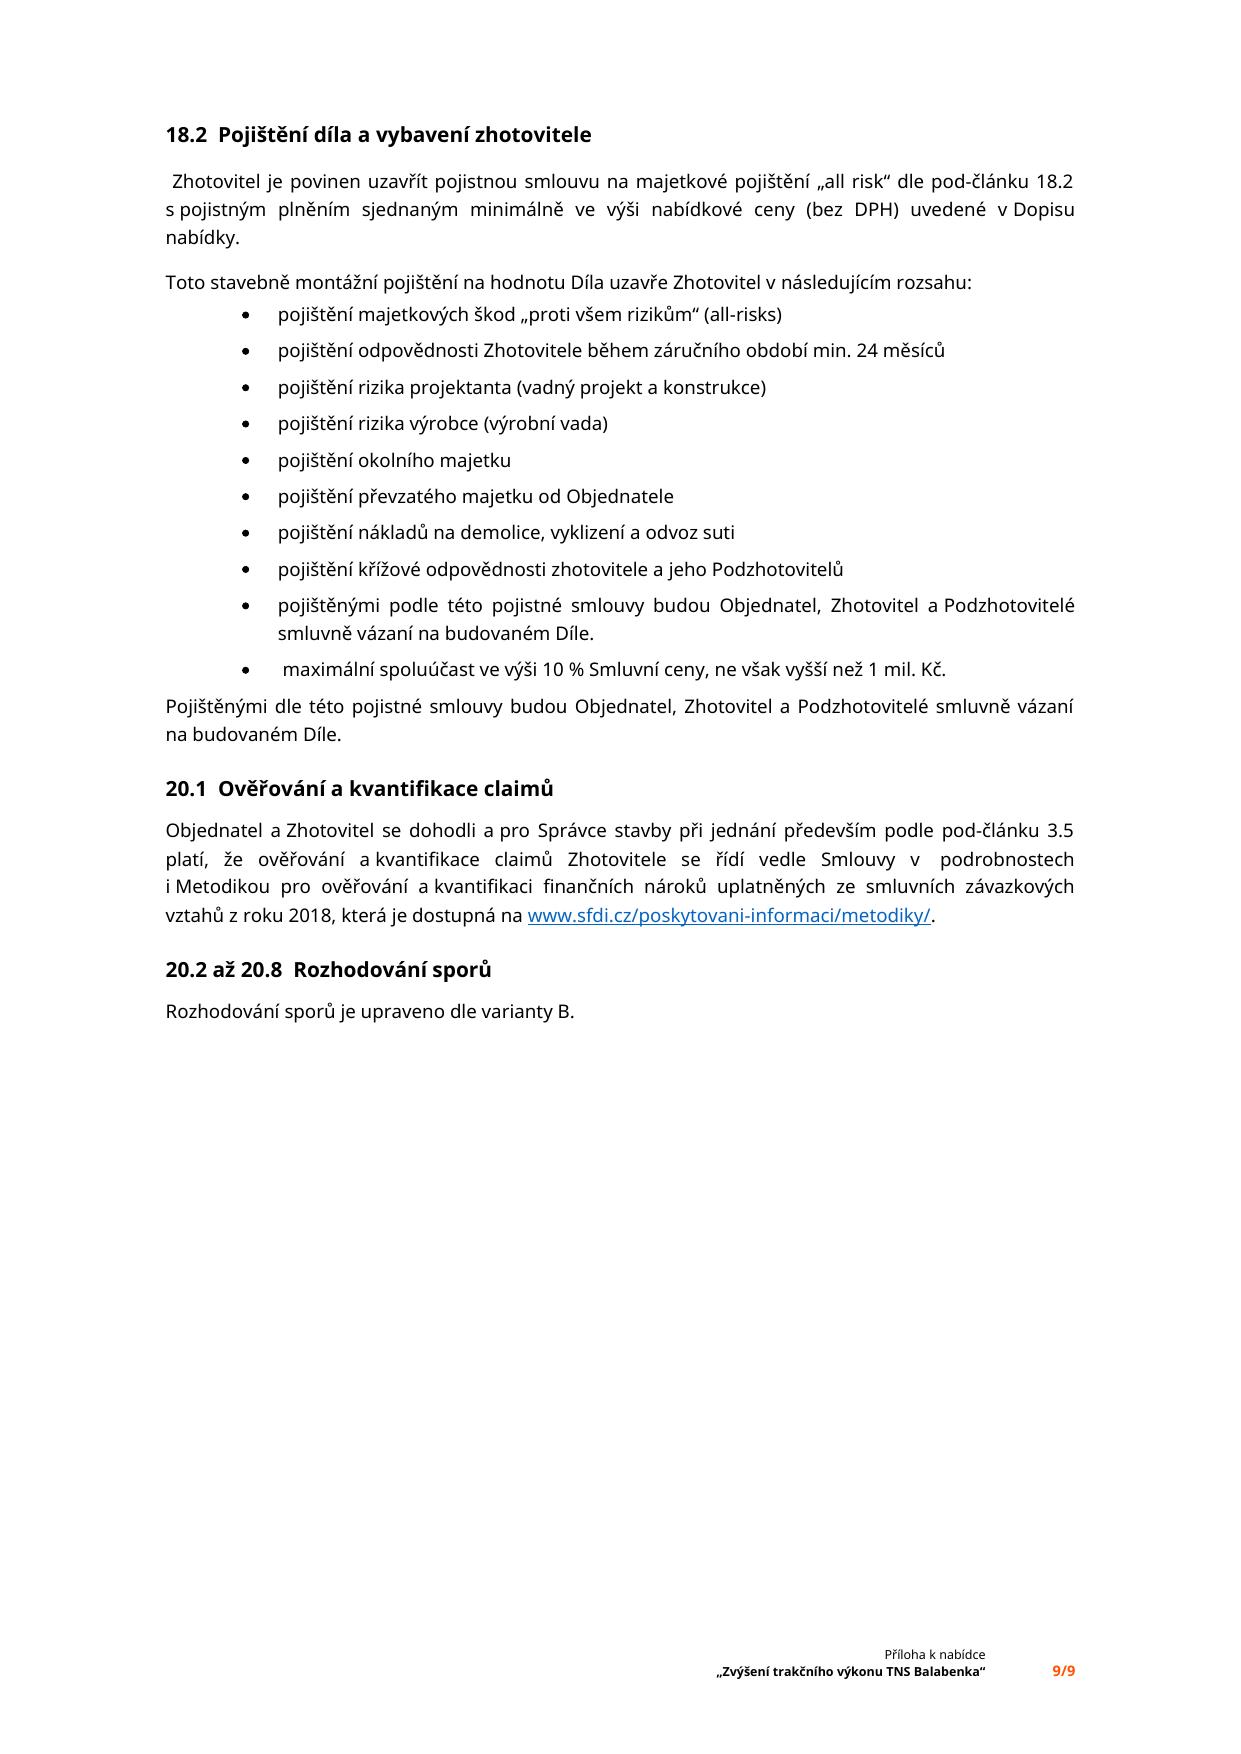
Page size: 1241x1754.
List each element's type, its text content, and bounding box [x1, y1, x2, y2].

text pojištění okolního majetku [242, 447, 1075, 472]
text Rozhodování sporů je upraveno dle varianty B. [165, 999, 1075, 1024]
text Toto stavebně montážní pojištění na hodnotu Díla uzavře Zhotovitel v následujícím rozsahu: [165, 269, 1075, 295]
text pojištění křížové odpovědnosti zhotovitele a jeho Podzhotovitelů [242, 556, 1075, 581]
text pojištění majetkových škod „proti všem rizikům“ (all-risks) [242, 301, 1075, 327]
text Objednatel a Zhotovitel se dohodli a pro Správce stavby při jednání především podle pod-článku 3.5 platí, že ověřování a kvantifikace claimů Zhotovitele se řídí vedle Smlouvy v podrobnostech i Metodikou pro ověřování a kvantifikaci finančních nároků uplatněných ze smluvních závazkových vztahů z roku 2018, která je dostupná na www.sfdi.cz/poskytovani-informaci/metodiky/. [165, 818, 1075, 927]
text pojištění rizika výrobce (výrobní vada) [242, 411, 1075, 436]
text pojištěnými podle této pojistné smlouvy budou Objednatel, Zhotovitel a Podzhotovitelé smluvně vázaní na budovaném Díle. [242, 592, 1075, 646]
text Pojištěnými dle této pojistné smlouvy budou Objednatel, Zhotovitel a Podzhotovitelé smluvně vázaní na budovaném Díle. [165, 693, 1075, 747]
text pojištění nákladů na demolice, vyklizení a odvoz suti [242, 519, 1075, 545]
text 20.2 až 20.8 Rozhodování sporů [165, 955, 1075, 983]
text pojištění odpovědnosti Zhotovitele během záručního období min. 24 měsíců [242, 338, 1075, 363]
text Zhotovitel je povinen uzavřít pojistnou smlouvu na majetkové pojištění „all risk“ dle pod-článku 18.2 s pojistným plněním sjednaným minimálně ve výši nabídkové ceny (bez DPH) uvedené v Dopisu nabídky. [94, 168, 1075, 250]
text 20.1 Ověřování a kvantifikace claimů [165, 774, 1075, 802]
text pojištění převzatého majetku od Objednatele [242, 483, 1075, 509]
text pojištění rizika projektanta (vadný projekt a konstrukce) [242, 374, 1075, 400]
text 18.2 Pojištění díla a vybavení zhotovitele [165, 121, 1075, 149]
text maximální spoluúčast ve výši 10 % Smluvní ceny, ne však vyšší než 1 mil. Kč. [242, 657, 1075, 682]
